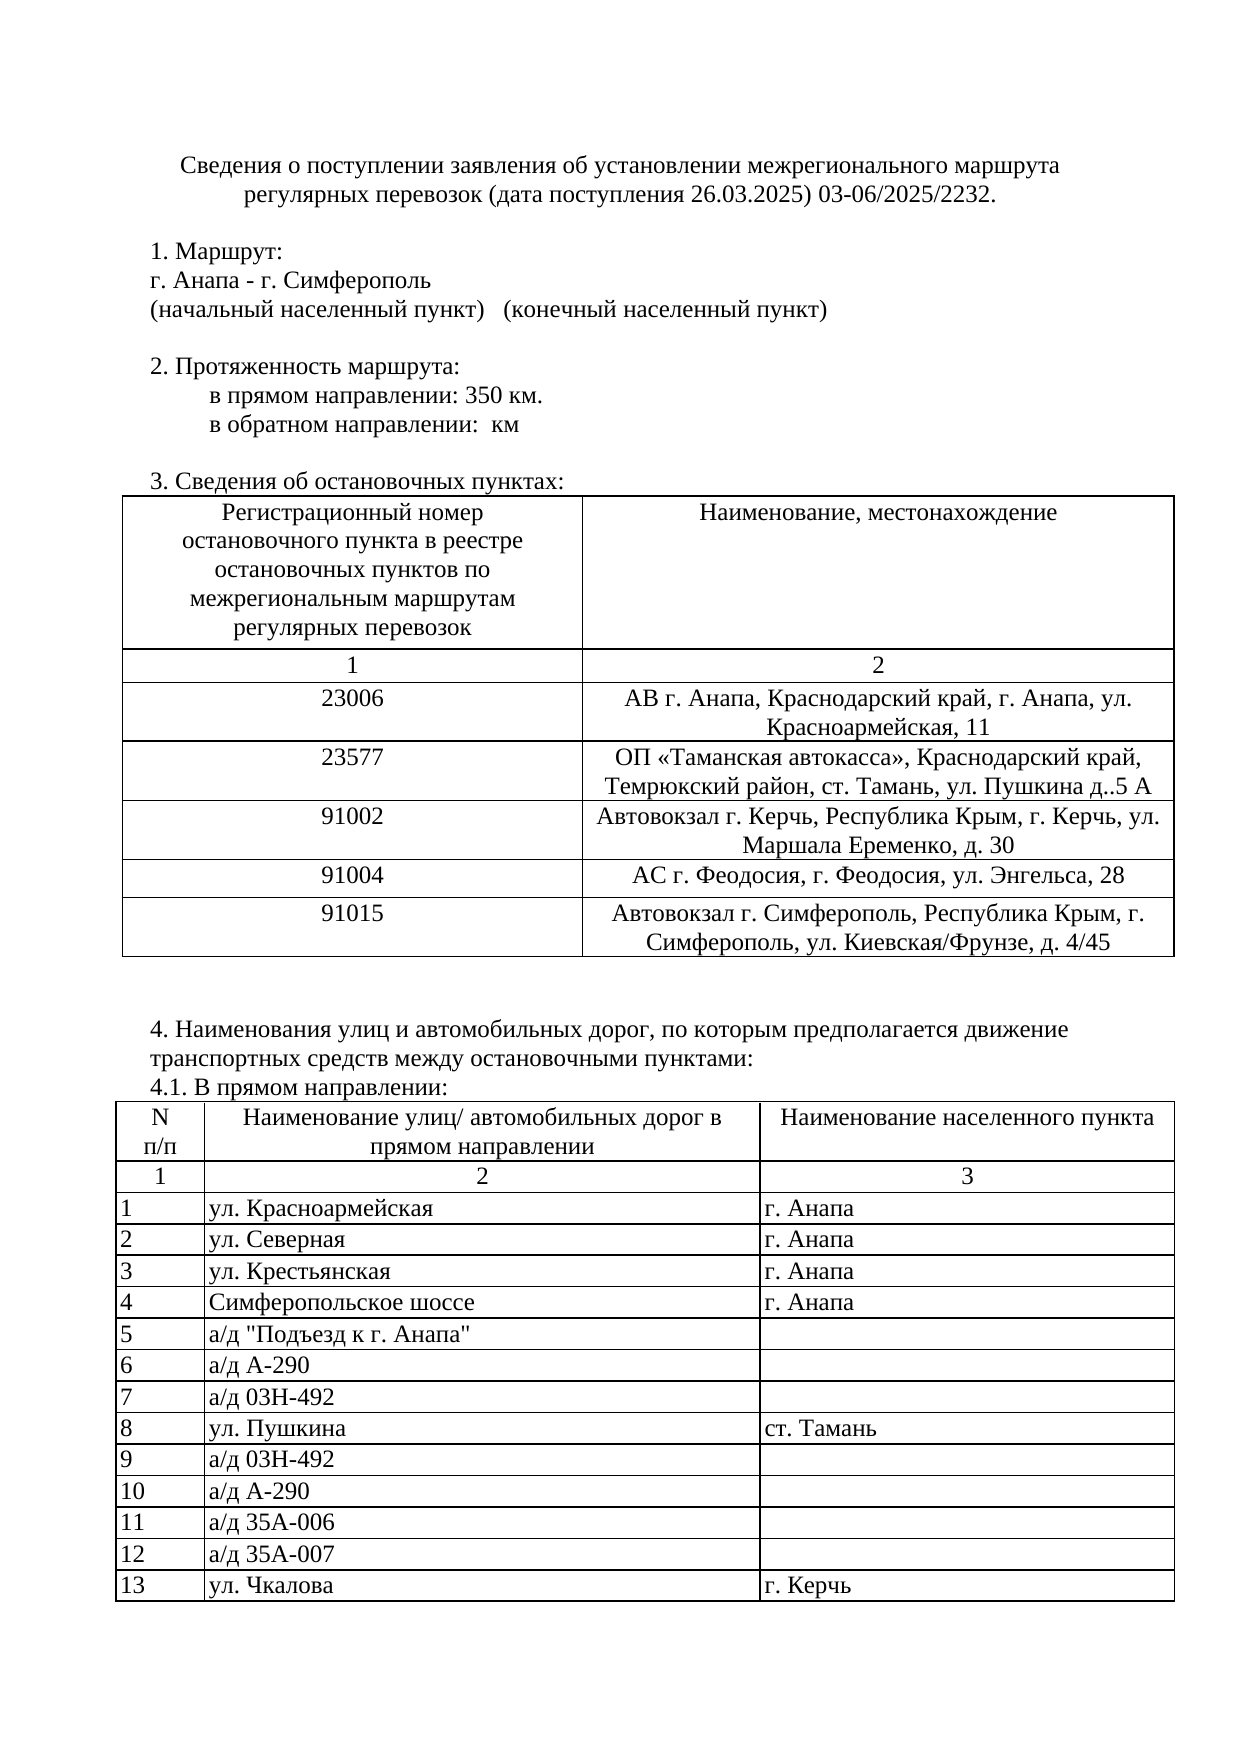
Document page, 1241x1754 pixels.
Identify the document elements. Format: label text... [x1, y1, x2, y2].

table_cell ст. Тамань [761, 1413, 1174, 1443]
text в прямом направлении: 350 км. [150, 380, 1090, 409]
table_cell 91002 [123, 801, 582, 858]
table_cell [761, 1350, 1174, 1380]
table_cell ул. Красноармейская [205, 1193, 759, 1223]
table_cell 3 [117, 1256, 204, 1286]
table_cell 2 [117, 1225, 204, 1254]
table_cell 8 [117, 1413, 204, 1443]
table_cell а/д 03Н-492 [205, 1445, 759, 1474]
table_cell 1 [123, 650, 582, 681]
table_cell 10 [117, 1476, 204, 1506]
table_cell а/д 35А-006 [205, 1508, 759, 1537]
table_cell АВ г. Анапа, Краснодарский край, г. Анапа, ул. Красноармейская, 11 [583, 683, 1173, 740]
table_cell ул. Чкалова [205, 1571, 759, 1600]
table_cell [761, 1476, 1174, 1506]
table_cell 23577 [123, 742, 582, 799]
table_cell г. Анапа [761, 1225, 1174, 1254]
table_cell ул. Крестьянская [205, 1256, 759, 1286]
table_cell ул. Пушкина [205, 1413, 759, 1443]
table_cell 91004 [123, 860, 582, 896]
table_cell [761, 1445, 1174, 1474]
table_cell а/д "Подъезд к г. Анапа" [205, 1319, 759, 1349]
table_cell Автовокзал г. Симферополь, Республика Крым, г. Симферополь, ул. Киевская/Фрунзе, д. 4/45 [583, 898, 1173, 956]
table_cell [761, 1508, 1174, 1537]
text в обратном направлении: км [150, 409, 1090, 437]
table_header Наименование улиц/ автомобильных дорог в прямом направлении [205, 1102, 760, 1160]
table_cell а/д А-290 [205, 1350, 759, 1380]
table_cell 13 [117, 1571, 204, 1600]
table_cell Автовокзал г. Керчь, Республика Крым, г. Керчь, ул. Маршала Еременко, д. 30 [583, 801, 1173, 858]
table_cell 1 [117, 1162, 204, 1191]
table_cell а/д 35А-007 [205, 1539, 759, 1569]
table_cell 4 [117, 1287, 204, 1317]
text 2. Протяженность маршрута: [150, 351, 1090, 380]
table_cell 23006 [123, 683, 582, 740]
table_cell г. Анапа [761, 1193, 1174, 1223]
table_cell [761, 1539, 1174, 1569]
table_cell [761, 1382, 1174, 1412]
table_cell а/д 03Н-492 [205, 1382, 759, 1412]
table_cell а/д А-290 [205, 1476, 759, 1506]
text 1. Маршрут: [150, 236, 1090, 265]
table_cell 11 [117, 1508, 204, 1537]
text 3. Сведения об остановочных пунктах: [150, 466, 1090, 495]
table_cell 5 [117, 1319, 204, 1349]
table_cell г. Анапа [761, 1287, 1174, 1317]
text (начальный населенный пункт) (конечный населенный пункт) [150, 294, 1090, 322]
table_cell г. Керчь [761, 1571, 1174, 1600]
table_cell 12 [117, 1539, 204, 1569]
table_cell г. Анапа [761, 1256, 1174, 1286]
table_cell 6 [117, 1350, 204, 1380]
table_header Наименование, местонахождение [583, 497, 1173, 648]
table_header N п/п [117, 1102, 204, 1160]
text г. Анапа - г. Симферополь [150, 265, 1090, 294]
table_header Регистрационный номер остановочного пункта в реестре остановочных пунктов по межрегиональным маршрутам регулярных перевозок [123, 497, 582, 648]
table_cell 7 [117, 1382, 204, 1412]
table_cell АС г. Феодосия, г. Феодосия, ул. Энгельса, 28 [583, 860, 1173, 896]
table_cell 9 [117, 1445, 204, 1474]
table_cell 1 [117, 1193, 204, 1223]
table_header Наименование населенного пункта [761, 1102, 1174, 1160]
table_cell [761, 1319, 1174, 1349]
table_cell 2 [205, 1162, 759, 1191]
table_cell ОП «Таманская автокасса», Краснодарский край, Темрюкский район, ст. Тамань, ул. Пушкина д..5 А [583, 742, 1173, 799]
table_cell 3 [761, 1162, 1174, 1191]
text 4. Наименования улиц и автомобильных дорог, по которым предполагается движение транспортных средств между остановочными пунктами: [150, 1014, 1090, 1072]
text Сведения о поступлении заявления об установлении межрегионального маршрута регулярных перевозок (дата поступления 26.03.2025) 03-06/2025/2232. [150, 150, 1090, 207]
text 4.1. В прямом направлении: [150, 1072, 1090, 1101]
table_cell 2 [583, 650, 1173, 681]
table_cell ул. Северная [205, 1225, 759, 1254]
table_cell 91015 [123, 898, 582, 956]
table_cell Симферопольское шоссе [205, 1287, 759, 1317]
